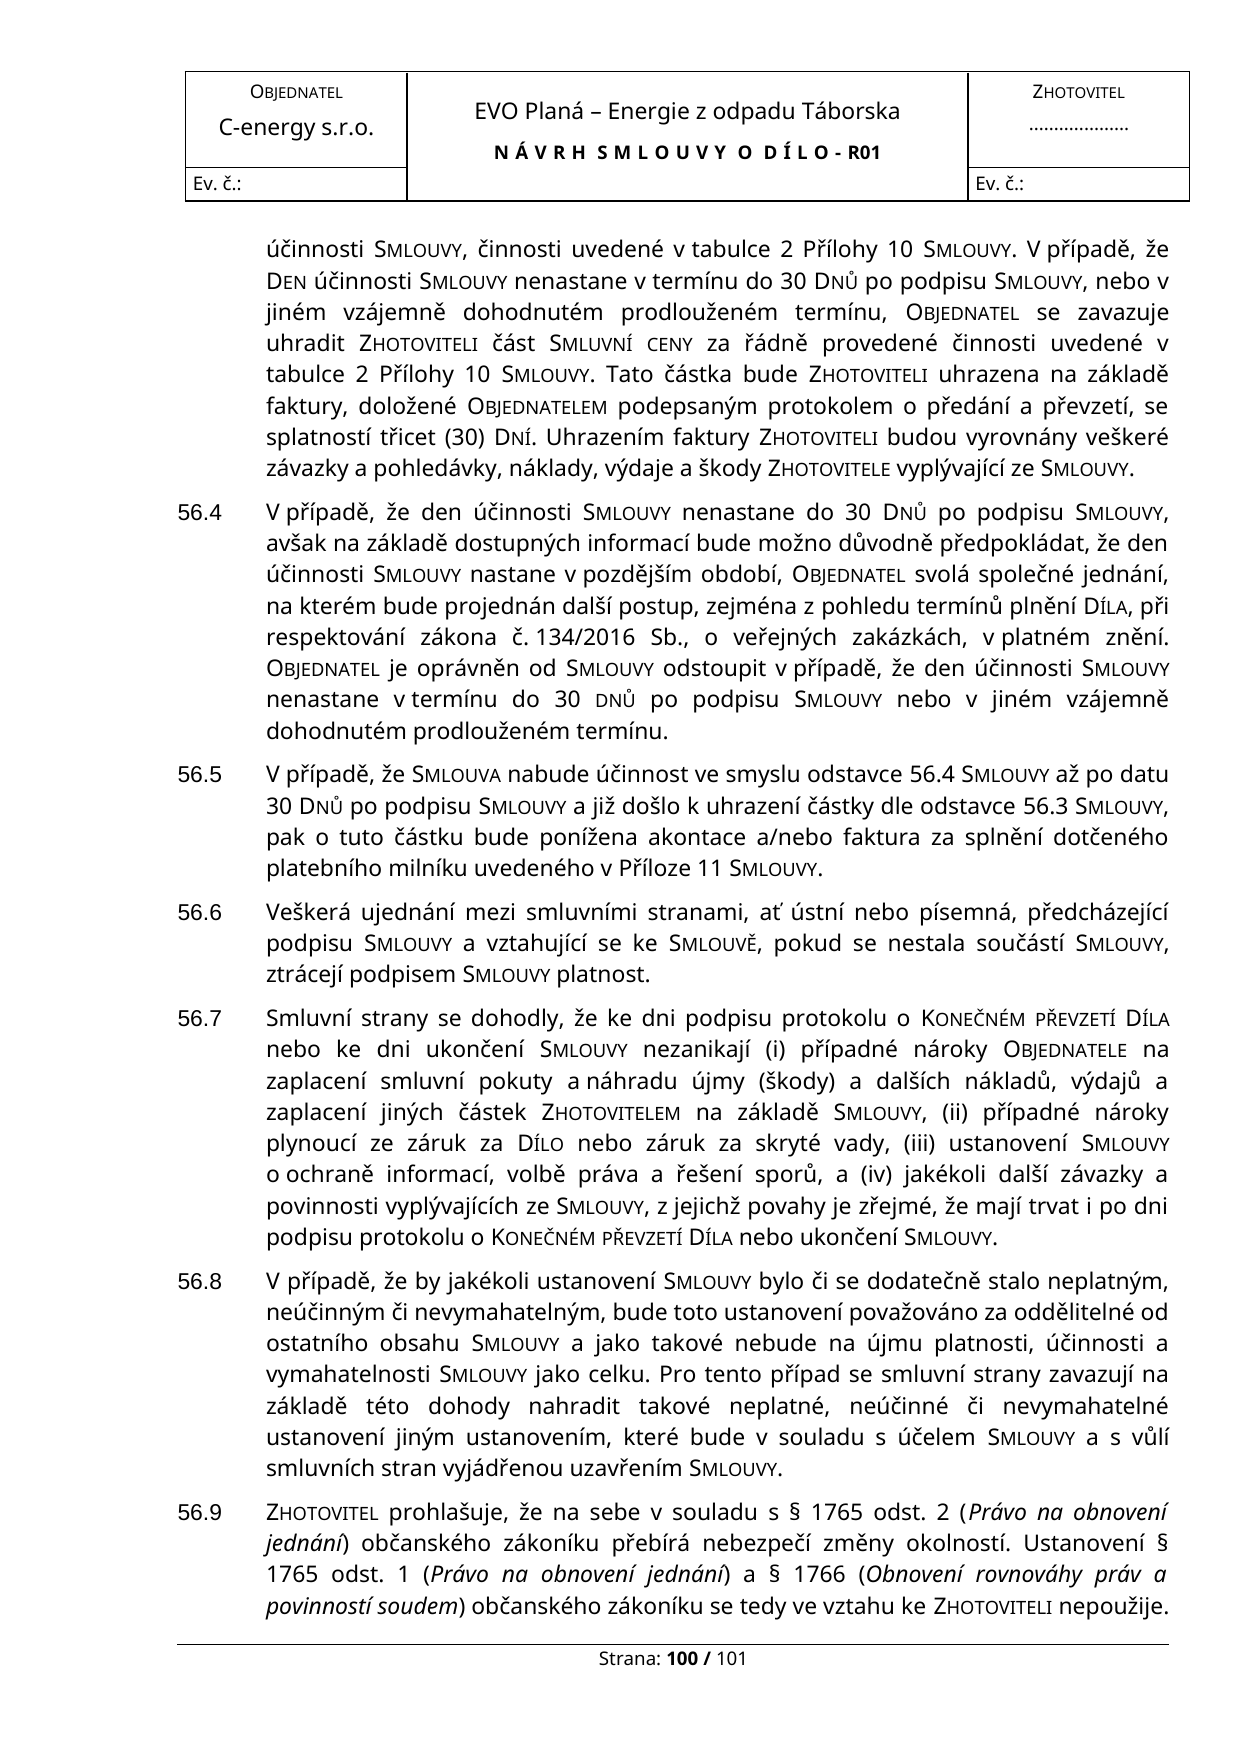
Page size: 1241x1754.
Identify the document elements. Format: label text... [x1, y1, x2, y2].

text V případě, že Smlouva nabude účinnost ve smyslu odstavce 56.4 Smlouvy až po datu 30 Dnů po podpisu Smlouvy a již došlo k uhrazení částky dle odstavce 56.3 Smlouvy, pak o tuto částku bude ponížena akontace a/nebo faktura za splnění dotčeného platebního milníku uvedeného v Příloze 11 Smlouvy. [177, 758, 1169, 883]
text V případě, že by jakékoli ustanovení Smlouvy bylo či se dodatečně stalo neplatným, neúčinným či nevymahatelným, bude toto ustanovení považováno za oddělitelné od ostatního obsahu Smlouvy a jako takové nebude na újmu platnosti, účinnosti a vymahatelnosti Smlouvy jako celku. Pro tento případ se smluvní strany zavazují na základě této dohody nahradit takové neplatné, neúčinné či nevymahatelné ustanovení jiným ustanovením, které bude v souladu s účelem Smlouvy a s vůlí smluvních stran vyjádřenou uzavřením Smlouvy. [177, 1264, 1169, 1483]
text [177, 233, 1169, 483]
text Veškerá ujednání mezi smluvními stranami, ať ústní nebo písemná, předcházející podpisu Smlouvy a vztahující se ke Smlouvě, pokud se nestala součástí Smlouvy, ztrácejí podpisem Smlouvy platnost. [177, 896, 1169, 989]
text V případě, že den účinnosti Smlouvy nenastane do 30 Dnů po podpisu Smlouvy, avšak na základě dostupných informací bude možno důvodně předpokládat, že den účinnosti Smlouvy nastane v pozdějším období, Objednatel svolá společné jednání, na kterém bude projednán další postup, zejména z pohledu termínů plnění Díla, při respektování zákona č. 134/2016 Sb., o veřejných zakázkách, v platném znění. Objednatel je oprávněn od Smlouvy odstoupit v případě, že den účinnosti Smlouvy nenastane v termínu do 30 dnů po podpisu Smlouvy nebo v jiném vzájemně dohodnutém prodlouženém termínu. [177, 496, 1169, 746]
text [177, 1496, 1169, 1621]
text Smluvní strany se dohodly, že ke dni podpisu protokolu o Konečném převzetí Díla nebo ke dni ukončení Smlouvy nezanikají (i) případné nároky Objednatele na zaplacení smluvní pokuty a náhradu újmy (škody) a dalších nákladů, výdajů a zaplacení jiných částek Zhotovitelem na základě Smlouvy, (ii) případné nároky plynoucí ze záruk za Dílo nebo záruk za skryté vady, (iii) ustanovení Smlouvy o ochraně informací, volbě práva a řešení sporů, a (iv) jakékoli další závazky a povinnosti vyplývajících ze Smlouvy, z jejichž povahy je zřejmé, že mají trvat i po dni podpisu protokolu o Konečném převzetí Díla nebo ukončení Smlouvy. [177, 1002, 1169, 1252]
